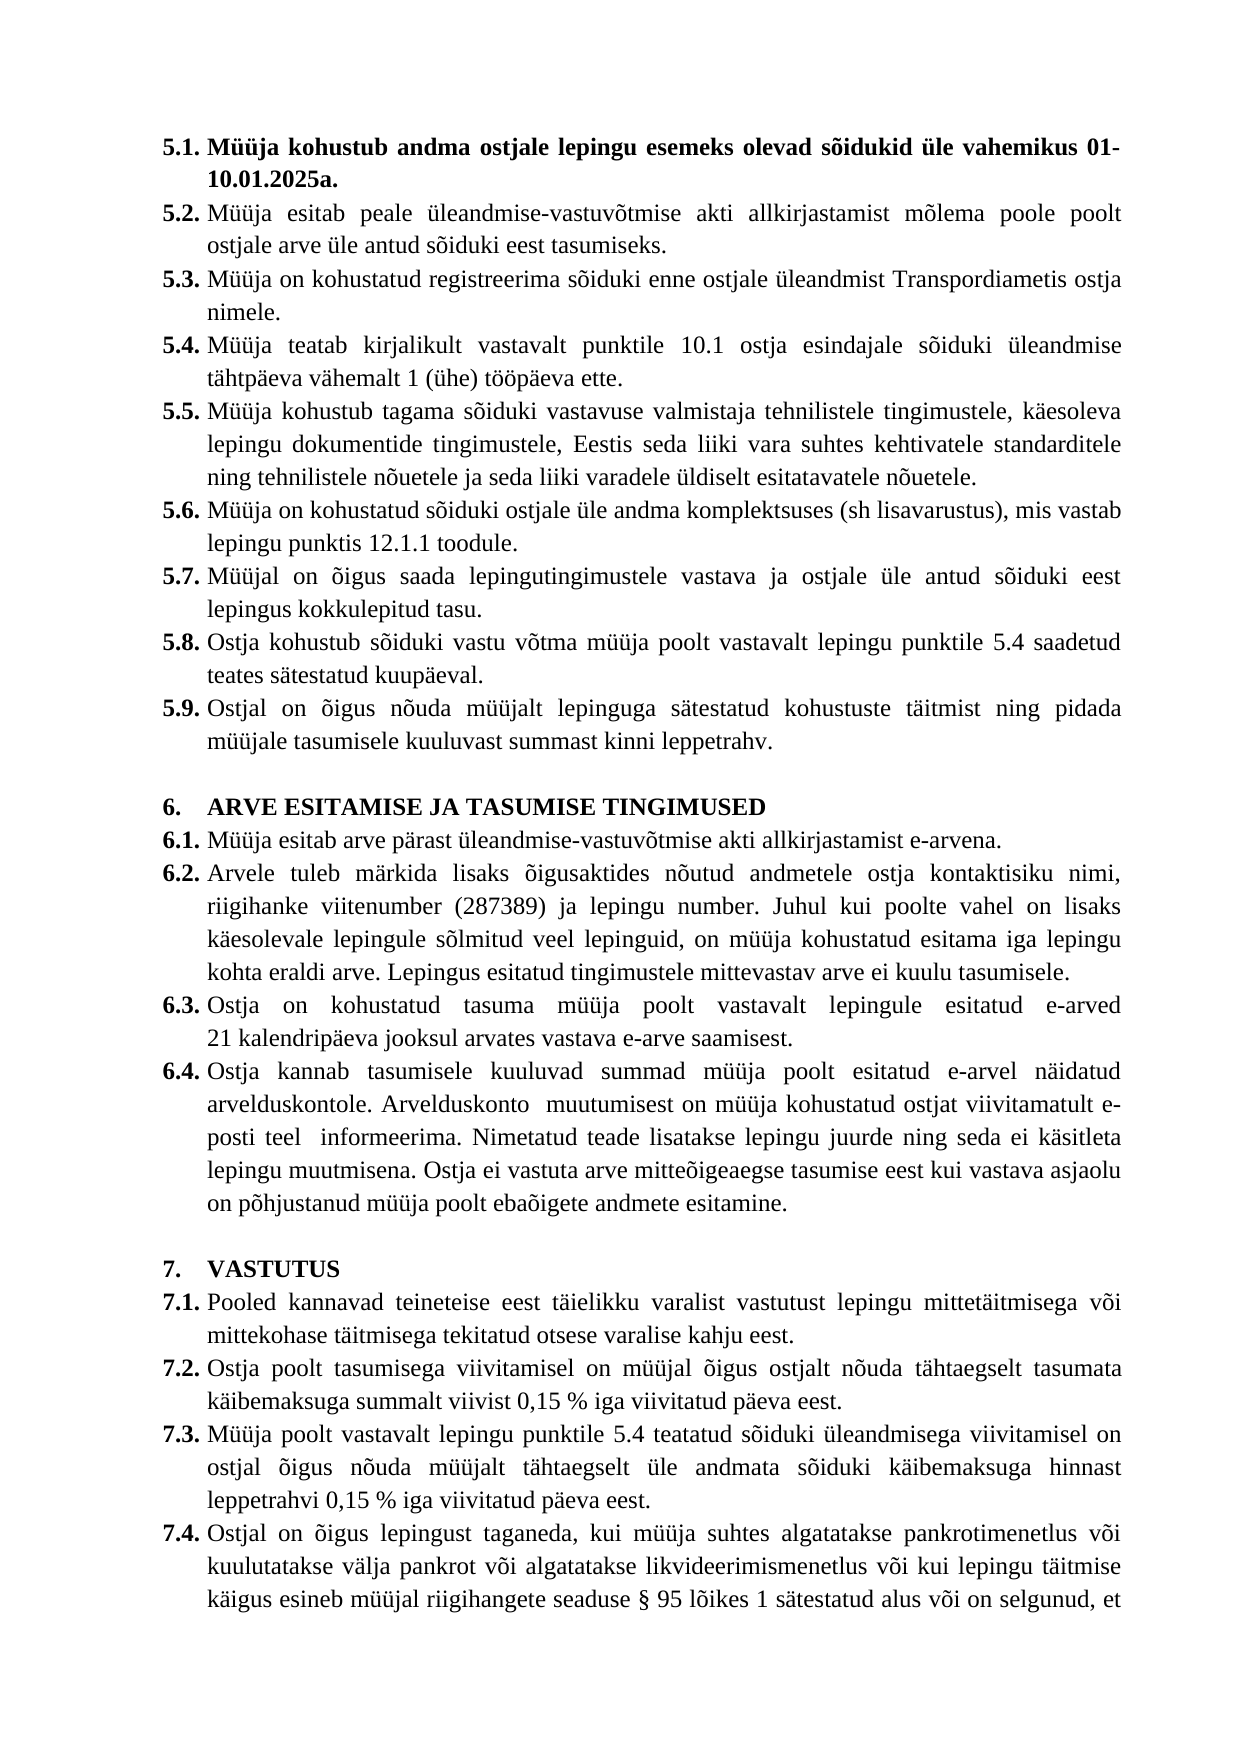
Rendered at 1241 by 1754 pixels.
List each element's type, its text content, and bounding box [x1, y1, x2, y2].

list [162, 1518, 1122, 1613]
list Müüja on kohustatud sõiduki ostjale üle andma komplektsuses (sh lisavarustus), mis vastab lepingu punktis 12.1.1 toodule. [162, 495, 1122, 557]
list Ostja kannab tasumisele kuuluvad summad müüja poolt esitatud e-arvel näidatud arvelduskontole. Arvelduskonto muutumisest on müüja kohustatud ostjat viivitamatult e-posti teel informeerima. Nimetatud teade lisatakse lepingu juurde ning seda ei käsitleta lepingu muutmisena. Ostja ei vastuta arve mitteõigeaegse tasumise eest kui vastava asjaolu on põhjustanud müüja poolt ebaõigete andmete esitamine. [162, 1056, 1122, 1217]
list ARVE ESITAMISE JA TASUMISE TINGIMUSED [162, 792, 1122, 821]
list Müüja teatab kirjalikult vastavalt punktile 10.1 ostja esindajale sõiduki üleandmise tähtpäeva vähemalt 1 (ühe) tööpäeva ette. [162, 330, 1122, 391]
list Ostja on kohustatud tasuma müüja poolt vastavalt lepingule esitatud e-arved 21 kalendripäeva jooksul arvates vastava e-arve saamisest. [162, 990, 1122, 1052]
list Müüja esitab peale üleandmise-vastuvõtmise akti allkirjastamist mõlema poole poolt ostjale arve üle antud sõiduki eest tasumiseks. [162, 198, 1122, 259]
list Ostja kohustub sõiduki vastu võtma müüja poolt vastavalt lepingu punktile 5.4 saadetud teates sätestatud kuupäeval. [162, 627, 1122, 689]
list Müüja esitab arve pärast üleandmise-vastuvõtmise akti allkirjastamist e-arvena. [162, 825, 1122, 854]
list Müüjal on õigus saada lepingutingimustele vastava ja ostjale üle antud sõiduki eest lepingus kokkulepitud tasu. [162, 561, 1122, 623]
list Ostja poolt tasumisega viivitamisel on müüjal õigus ostjalt nõuda tähtaegselt tasumata käibemaksuga summalt viivist 0,15 % iga viivitatud päeva eest. [162, 1353, 1122, 1415]
list Müüja on kohustatud registreerima sõiduki enne ostjale üleandmist Transpordiametis ostja nimele. [162, 264, 1122, 325]
list Pooled kannavad teineteise eest täielikku varalist vastutust lepingu mittetäitmisega või mittekohase täitmisega tekitatud otsese varalise kahju eest. [162, 1287, 1122, 1349]
list Müüja kohustub tagama sõiduki vastavuse valmistaja tehnilistele tingimustele, käesoleva lepingu dokumentide tingimustele, Eestis seda liiki vara suhtes kehtivatele standarditele ning tehnilistele nõuetele ja seda liiki varadele üldiselt esitatavatele nõuetele. [162, 396, 1122, 491]
list Müüja kohustub andma ostjale lepingu esemeks olevad sõidukid üle vahemikus 01-10.01.2025a. [162, 132, 1122, 193]
list Arvele tuleb märkida lisaks õigusaktides nõutud andmetele ostja kontaktisiku nimi, riigihanke viitenumber (287389) ja lepingu number. Juhul kui poolte vahel on lisaks käesolevale lepingule sõlmitud veel lepinguid, on müüja kohustatud esitama iga lepingu kohta eraldi arve. Lepingus esitatud tingimustele mittevastav arve ei kuulu tasumisele. [162, 858, 1122, 986]
list Ostjal on õigus nõuda müüjalt lepinguga sätestatud kohustuste täitmist ning pidada müüjale tasumisele kuuluvast summast kinni leppetrahv. [162, 693, 1122, 755]
list Müüja poolt vastavalt lepingu punktile 5.4 teatatud sõiduki üleandmisega viivitamisel on ostjal õigus nõuda müüjalt tähtaegselt üle andmata sõiduki käibemaksuga hinnast leppetrahvi 0,15 % iga viivitatud päeva eest. [162, 1419, 1122, 1514]
list VASTUTUS [162, 1254, 1122, 1283]
